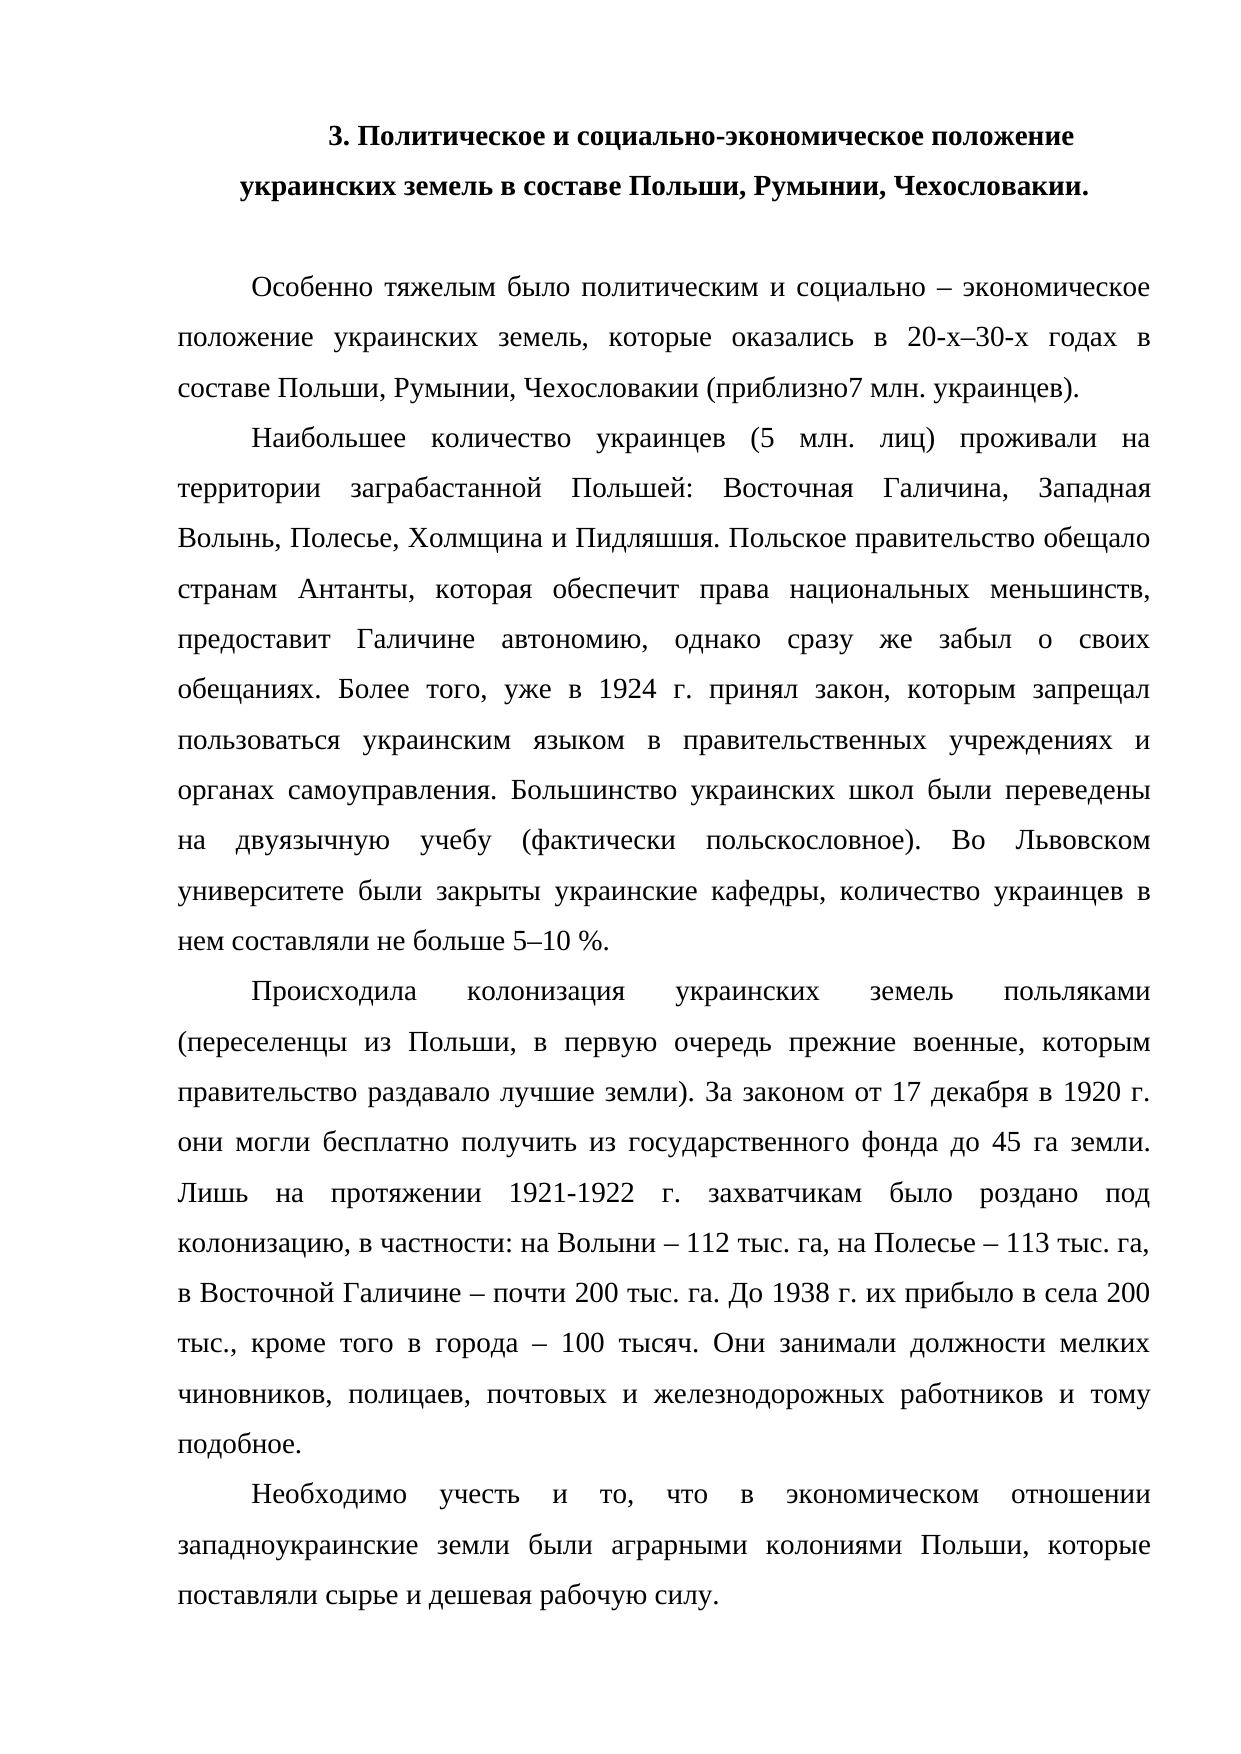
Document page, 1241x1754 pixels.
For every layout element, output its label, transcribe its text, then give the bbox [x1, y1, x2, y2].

text Происходила колонизация украинских земель польляками (переселенцы из Польши, в первую очередь прежние военные, которым правительство раздавало лучшие земли). За законом от 17 декабря в . они могли бесплатно получить из государственного фонда до земли. Лишь на протяжении 1921-. захватчикам было роздано под колонизацию, в частности: на Волыни – 112 тыс. га, на Полесье – 113 тыс. га, в Восточной Галичине – почти 200 тыс. га. До . их прибыло в села 200 тыс., кроме того в города – 100 тысяч. Они занимали должности мелких чиновников, полицаев, почтовых и железнодорожных работников и тому подобное. [177, 973, 1152, 1460]
text Наибольшее количество украинцев (5 млн. лиц) проживали на территории заграбастанной Польшей: Восточная Галичина, Западная Волынь, Полесье, Холмщина и Пидляшшя. Польское правительство обещало странам Антанты, которая обеспечит права национальных меньшинств, предоставит Галичине автономию, однако сразу же забыл о своих обещаниях. Более того, уже в . принял закон, которым запрещал пользоваться украинским языком в правительственных учреждениях и органах самоуправления. Большинство украинских школ были переведены на двуязычную учебу (фактически польскословное). Во Львовском университете были закрыты украинские кафедры, количество украинцев в нем составляли не больше 5–10 %. [177, 420, 1152, 957]
text Особенно тяжелым было политическим и социально – экономическое положение украинских земель, которые оказались в 20-х–30-х годах в составе Польши, Румынии, Чехословакии (приблизно7 млн. украинцев). [177, 269, 1152, 403]
text 3. Политическое и социально-экономическое положение украинских земель в составе Польши, Румынии, Чехословакии. [177, 118, 1152, 202]
text Необходимо учесть и то, что в экономическом отношении западноукраинские земли были аграрными колониями Польши, которые поставляли сырье и дешевая рабочую силу. [177, 1477, 1152, 1611]
